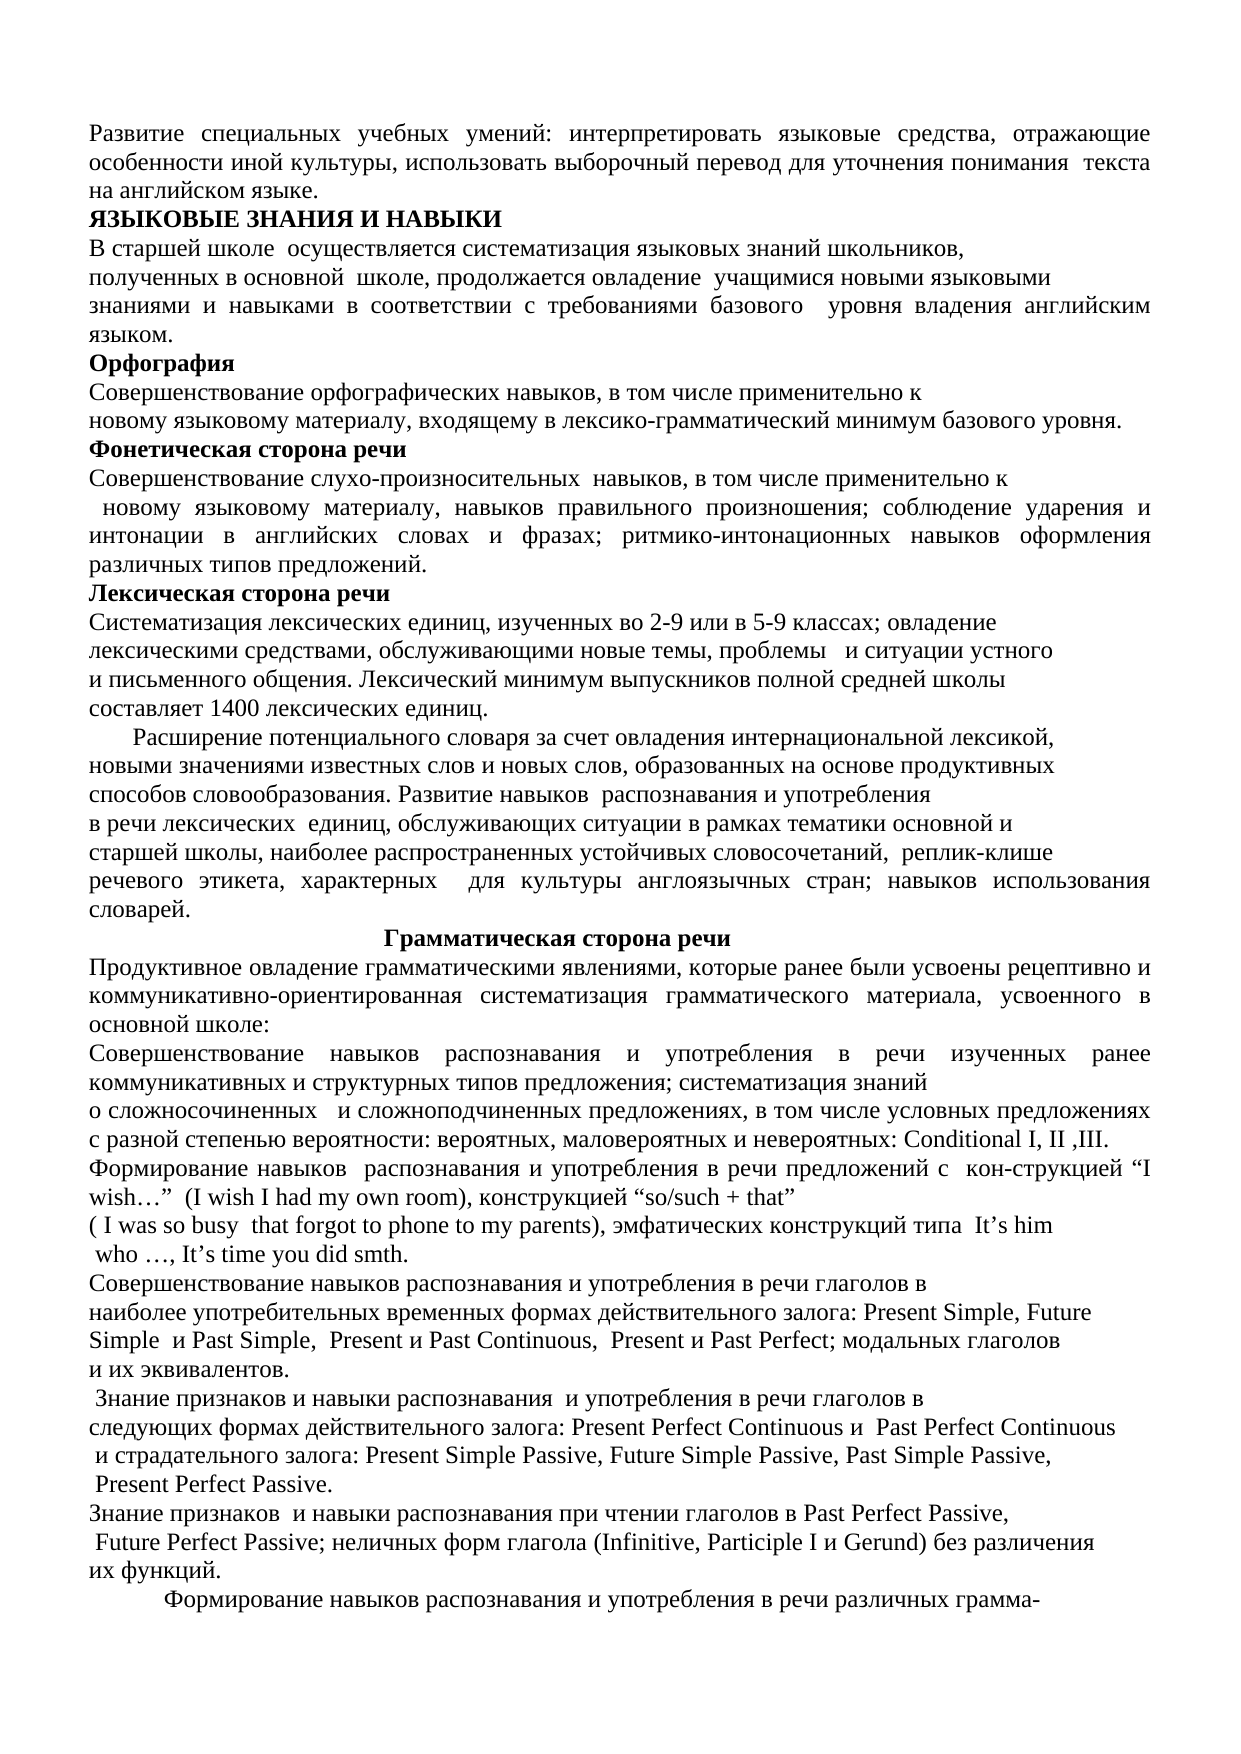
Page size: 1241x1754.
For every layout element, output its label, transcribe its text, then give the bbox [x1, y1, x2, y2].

text и их эквивалентов. [89, 1354, 1152, 1383]
text Future Perfect Passive; неличных форм глагола (Infinitive, Participle I и Gerund) без различения [89, 1527, 1152, 1556]
text Формирование навыков распознавания и употребления в речи различных грамма- [89, 1584, 1152, 1613]
text Орфография [89, 348, 1152, 377]
text старшей школы, наиболее распространенных устойчивых словосочетаний, реплик-клише [89, 837, 1152, 866]
text Present Perfect Passive. [89, 1469, 1152, 1498]
text Simple и Past Simple, Present и Past Continuous, Present и Past Perfect; модальных глаголов [89, 1326, 1152, 1354]
text полученных в основной школе, продолжается овладение учащимися новыми языковыми [89, 262, 1152, 291]
text Совершенствование навыков распознавания и употребления в речи глаголов в [89, 1268, 1152, 1297]
text составляет 1400 лексических единиц. [89, 693, 1152, 722]
text Развитие специальных учебных умений: интерпретировать языковые средства, отражающие особенности иной культуры, использовать выборочный перевод для уточнения понимания текста на английском языке. [89, 118, 1152, 204]
text наиболее употребительных временных формах действительного залога: Present Simple, Future [89, 1297, 1152, 1326]
text новому языковому материалу, навыков правильного произношения; соблюдение ударения и интонации в английских словах и фразах; ритмико-интонационных навыков оформления различных типов предложений. [89, 492, 1152, 578]
text и страдательного залога: Present Simple Passive, Future Simple Passive, Past Simple Passive, [89, 1441, 1152, 1469]
text о сложносочиненных и сложноподчиненных предложениях, в том числе условных предложениях с разной степенью вероятности: вероятных, маловероятных и невероятных: Conditional I, II ,III. [89, 1096, 1152, 1153]
text Знание признаков и навыки распознавания при чтении глаголов в Past Perfect Passive, [89, 1498, 1152, 1527]
text Фонетическая сторона речи [89, 434, 1152, 463]
text Совершенствование навыков распознавания и употребления в речи изученных ранее коммуникативных и структурных типов предложения; систематизация знаний [89, 1038, 1152, 1096]
text их функций. [89, 1556, 1152, 1584]
text Знание признаков и навыки распознавания и употребления в речи глаголов в [89, 1383, 1152, 1412]
text who …, It’s time you did smth. [89, 1239, 1152, 1268]
text новыми значениями известных слов и новых слов, образованных на основе продуктивных [89, 751, 1152, 779]
text Совершенствование орфографических навыков, в том числе применительно к [89, 377, 1152, 406]
text В старшей школе осуществляется систематизация языковых знаний школьников, [89, 233, 1152, 262]
text Формирование навыков распознавания и употребления в речи предложений с кон-струкцией “I wish…” (I wish I had my own room), конструкцией “so/such + that” [89, 1153, 1152, 1211]
text знаниями и навыками в соответствии с требованиями базового уровня владения английским языком. [89, 291, 1152, 348]
text ЯЗЫКОВЫЕ ЗНАНИЯ И НАВЫКИ [89, 204, 1152, 233]
text новому языковому материалу, входящему в лексико-грамматический минимум базового уровня. [89, 406, 1152, 434]
text в речи лексических единиц, обслуживающих ситуации в рамках тематики основной и [89, 808, 1152, 837]
text и письменного общения. Лексический минимум выпускников полной средней школы [89, 664, 1152, 693]
text Продуктивное овладение грамматическими явлениями, которые ранее были усвоены рецептивно и коммуникативно-ориентированная систематизация грамматического материала, усвоенного в основной школе: [89, 952, 1152, 1038]
text лексическими средствами, обслуживающими новые темы, проблемы и ситуации устного [89, 636, 1152, 664]
text Расширение потенциального словаря за счет овладения интернациональной лексикой, [89, 722, 1152, 751]
text способов словообразования. Развитие навыков распознавания и употребления [89, 779, 1152, 808]
text Систематизация лексических единиц, изученных во 2-9 или в 5-9 классах; овладение [89, 607, 1152, 636]
text ( I was so busy that forgot to phone to my parents), эмфатических конструкций типа It’s him [89, 1211, 1152, 1239]
text Лексическая сторона речи [89, 578, 1152, 607]
text речевого этикета, характерных для культуры англоязычных стран; навыков использования словарей. [89, 866, 1152, 923]
text следующих формах действительного залога: Present Perfect Continuous и Past Perfect Continuous [89, 1412, 1152, 1441]
text Совершенствование слухо-произносительных навыков, в том числе применительно к [89, 463, 1152, 492]
text Грамматическая сторона речи [89, 923, 1152, 952]
